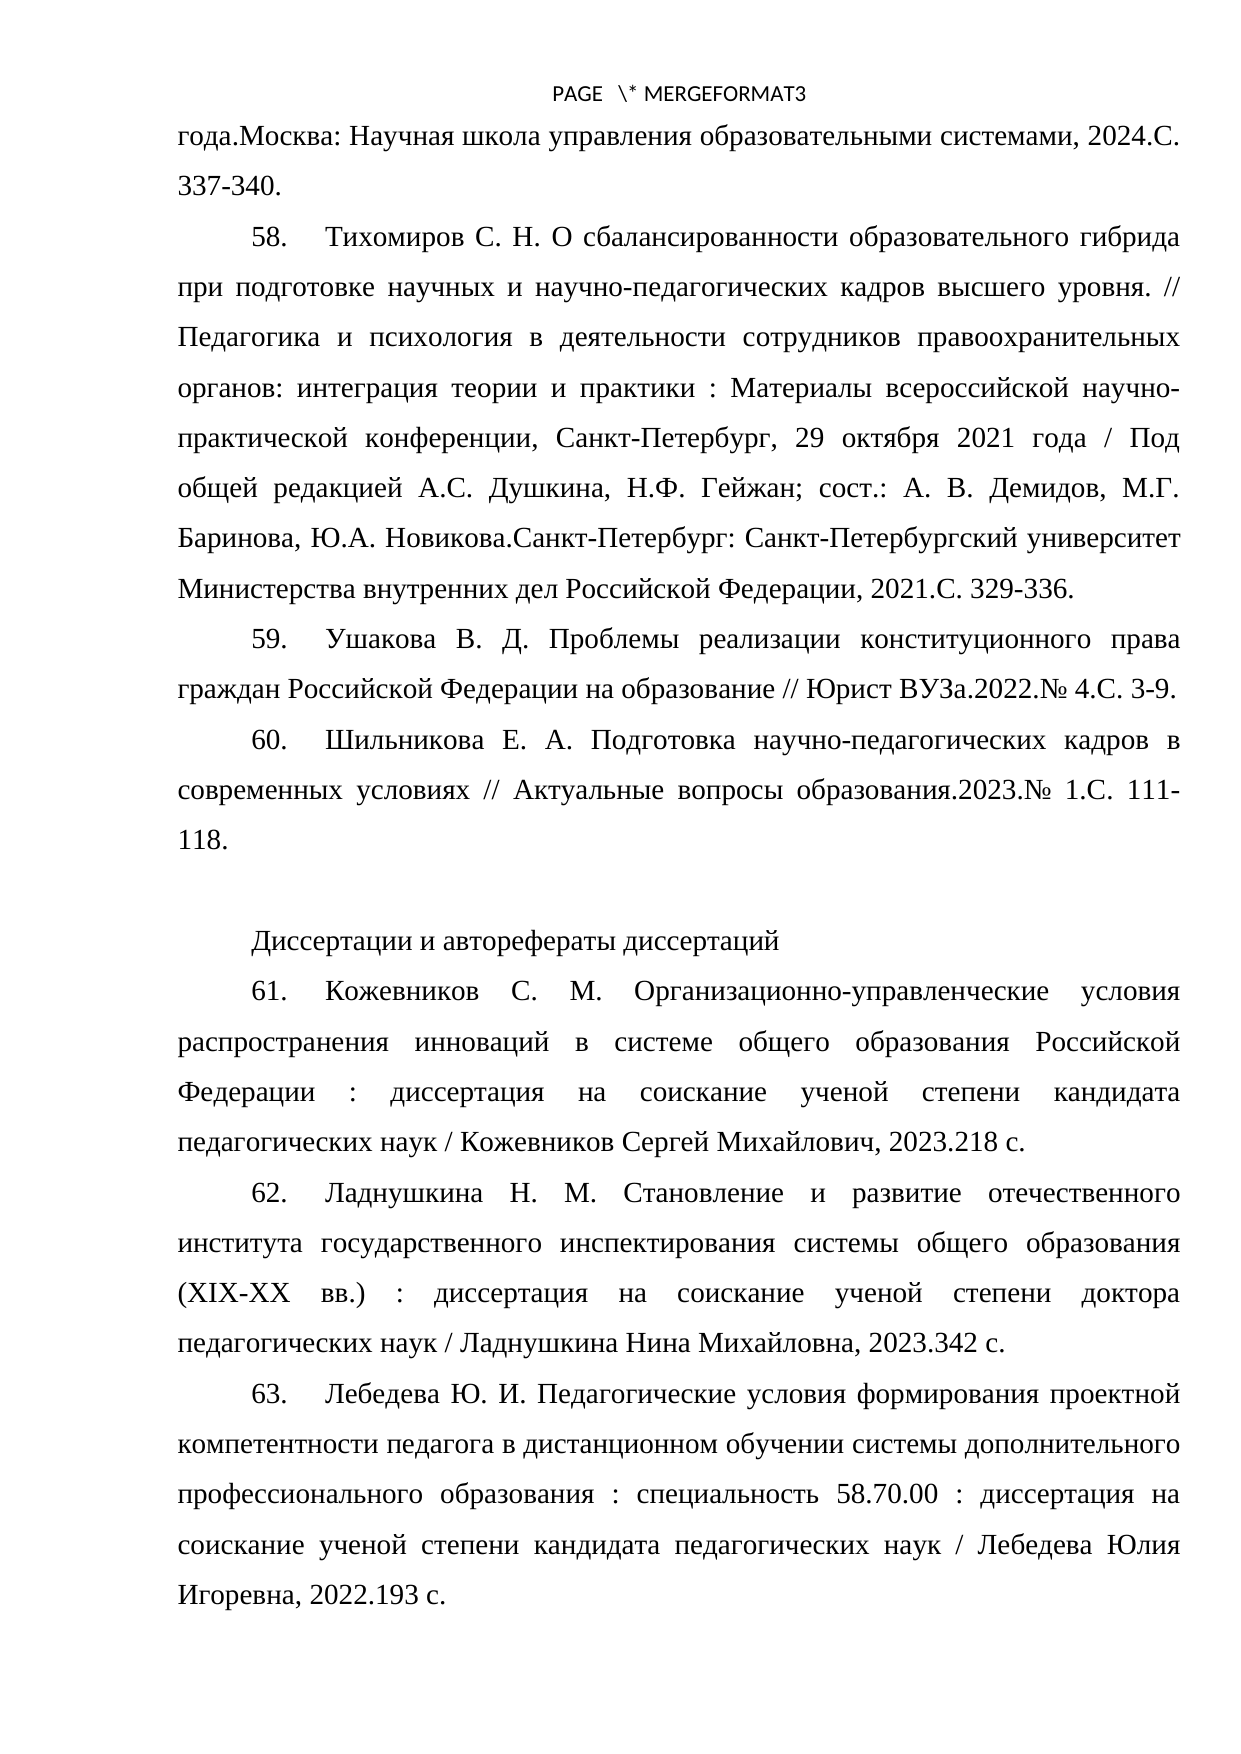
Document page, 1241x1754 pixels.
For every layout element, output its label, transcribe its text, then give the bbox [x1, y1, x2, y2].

list Кожевников С. М. Организационно-управленческие условия распространения инноваций в системе общего образования Российской Федерации : диссертация на соискание ученой степени кандидата педагогических наук / Кожевников Сергей Михайлович, 2023.218 с. [177, 973, 1181, 1158]
list Ушакова В. Д. Проблемы реализации конституционного права граждан Российской Федерации на образование // Юрист ВУЗа.2022.№ 4.С. 3-9. [177, 621, 1181, 705]
list Тихомиров С. Н. О сбалансированности образовательного гибрида при подготовке научных и научно-педагогических кадров высшего уровня. // Педагогика и психология в деятельности сотрудников правоохранительных органов: интеграция теории и практики : Материалы всероссийской научно-практической конференции, Санкт-Петербург, 29 октября 2021 года / Под общей редакцией А.С. Душкина, Н.Ф. Гейжан; сост.: А. В. Демидов, М.Г. Баринова, Ю.А. Новикова.Санкт-Петербург: Санкт-Петербургский университет Министерства внутренних дел Российской Федерации, 2021.С. 329-336. [177, 219, 1181, 604]
list Ладнушкина Н. М. Становление и развитие отечественного института государственного инспектирования системы общего образования (XIX-XX вв.) : диссертация на соискание ученой степени доктора педагогических наук / Ладнушкина Нина Михайловна, 2023.342 с. [177, 1175, 1181, 1359]
list Лебедева Ю. И. Педагогические условия формирования проектной компетентности педагога в дистанционном обучении системы дополнительного профессионального образования : специальность 58.70.00 : диссертация на соискание ученой степени кандидата педагогических наук / Лебедева Юлия Игоревна, 2022.193 с. [177, 1376, 1181, 1611]
list Шильникова Е. А. Подготовка научно-педагогических кадров в современных условиях // Актуальные вопросы образования.2023.№ 1.С. 111-118. [177, 722, 1181, 856]
text Диссертации и авторефераты диссертаций [177, 923, 1181, 957]
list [177, 118, 1181, 202]
